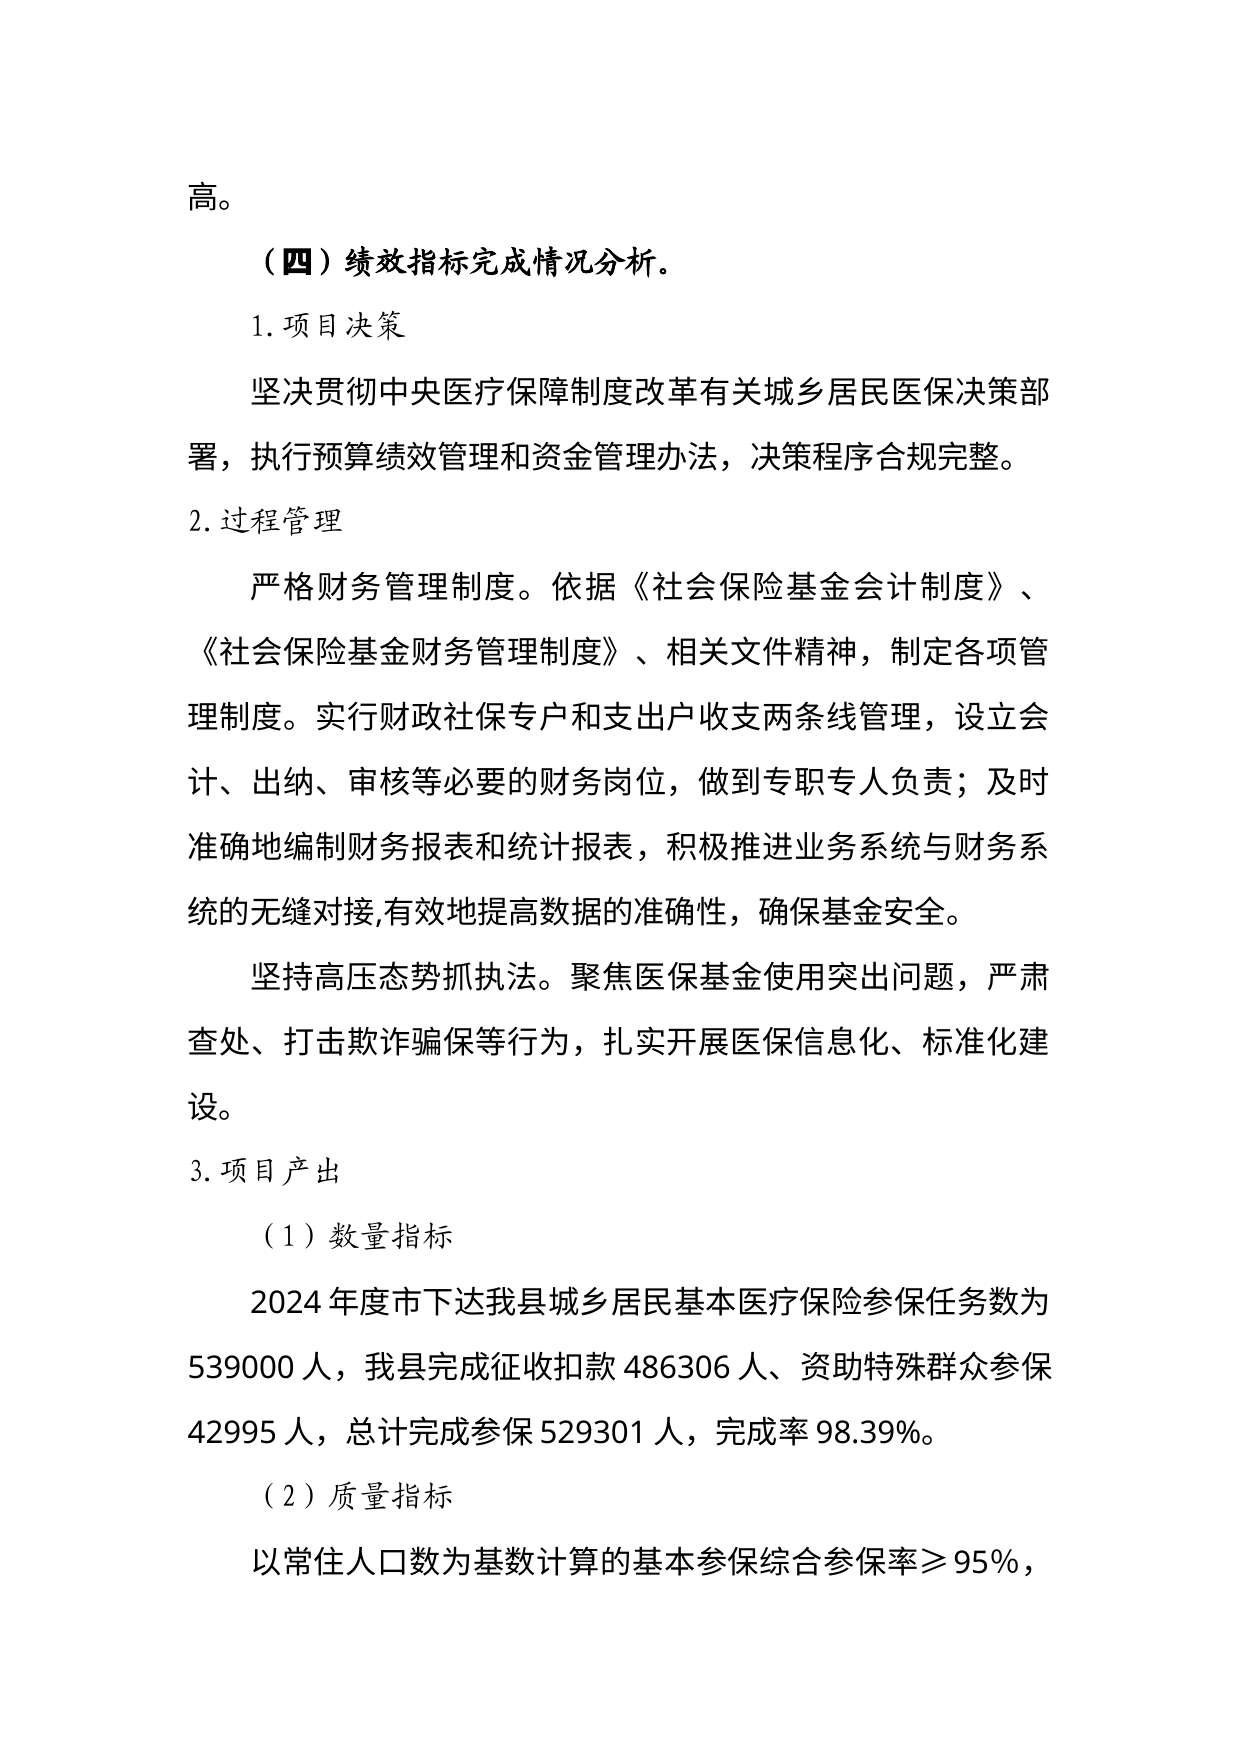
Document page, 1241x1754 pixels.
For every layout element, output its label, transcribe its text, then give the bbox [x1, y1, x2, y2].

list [187, 162, 1053, 227]
list （1）数量指标 [187, 1202, 1053, 1267]
list 2.过程管理 [187, 487, 1053, 552]
list （2）质量指标 [187, 1462, 1053, 1527]
list 绩效指标完成情况分析。 [187, 227, 1053, 292]
list 1.项目决策 [187, 292, 1053, 357]
list 2024年度市下达我县城乡居民基本医疗保险参保任务数为539000人，我县完成征收扣款486306人、资助特殊群众参保42995人，总计完成参保529301人，完成率98.39%。 [187, 1267, 1053, 1462]
list 坚决贯彻中央医疗保障制度改革有关城乡居民医保决策部署，执行预算绩效管理和资金管理办法，决策程序合规完整。 [187, 357, 1053, 487]
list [187, 1527, 1053, 1592]
list 严格财务管理制度。依据《社会保险基金会计制度》、《社会保险基金财务管理制度》、相关文件精神，制定各项管理制度。实行财政社保专户和支出户收支两条线管理，设立会计、出纳、审核等必要的财务岗位，做到专职专人负责；及时准确地编制财务报表和统计报表，积极推进业务系统与财务系统的无缝对接,有效地提高数据的准确性，确保基金安全。 [187, 552, 1053, 942]
list 坚持高压态势抓执法。聚焦医保基金使用突出问题，严肃查处、打击欺诈骗保等行为，扎实开展医保信息化、标准化建设。 [187, 942, 1053, 1137]
list 3.项目产出 [187, 1137, 1053, 1202]
